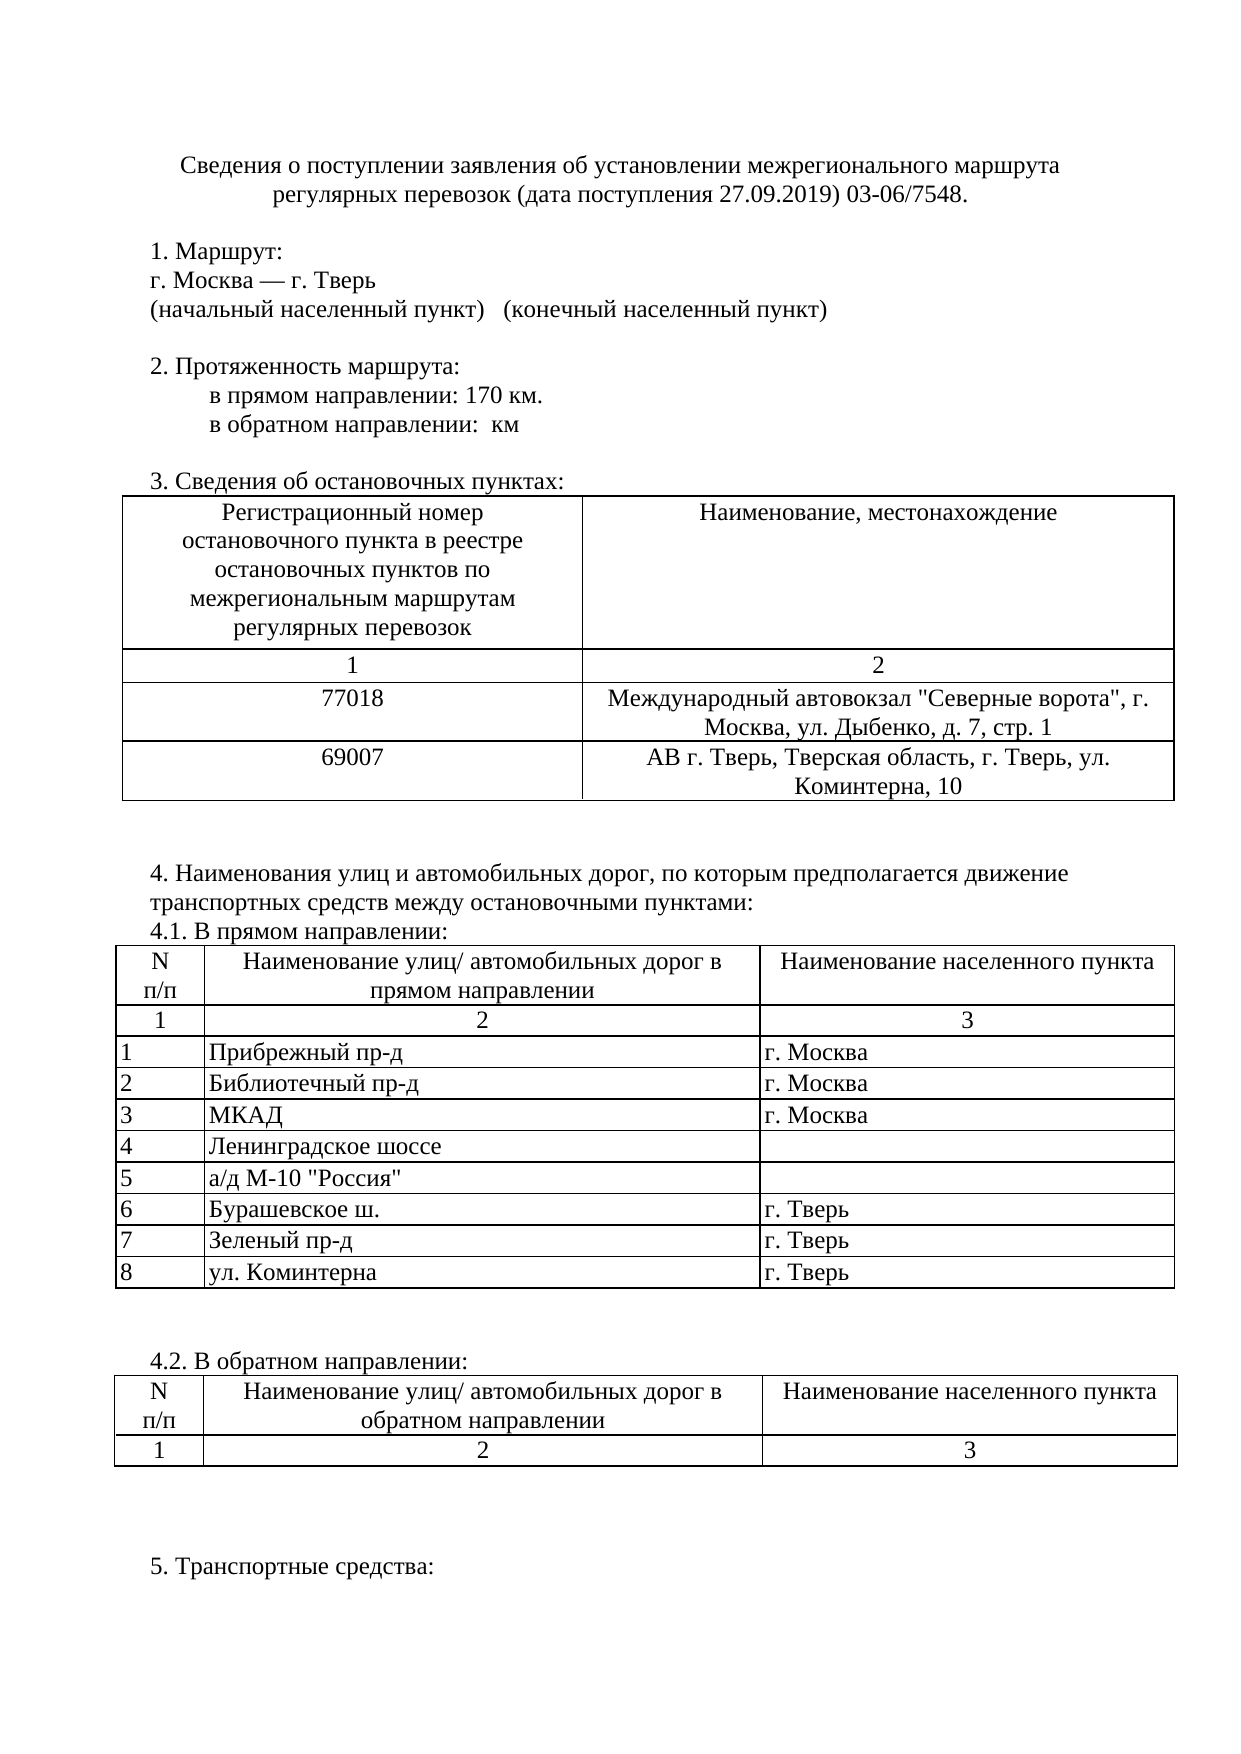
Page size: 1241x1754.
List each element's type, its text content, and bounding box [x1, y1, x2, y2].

table_cell ул. Коминтерна [205, 1257, 759, 1287]
table_cell 2 [117, 1068, 204, 1098]
table_cell 1 [117, 1037, 204, 1067]
table_cell 6 [117, 1194, 204, 1224]
table_cell г. Тверь [761, 1257, 1174, 1287]
table_cell г. Тверь [761, 1226, 1174, 1256]
text 4.1. В прямом направлении: [150, 916, 1090, 945]
table_cell 2 [204, 1436, 762, 1465]
table_cell 1 [123, 650, 582, 681]
table_cell г. Москва [761, 1037, 1174, 1067]
table_cell 77018 [123, 683, 582, 740]
table_cell 7 [117, 1226, 204, 1256]
table_header Регистрационный номер остановочного пункта в реестре остановочных пунктов по межрегиональным маршрутам регулярных перевозок [123, 497, 582, 648]
table_cell 1 [117, 1006, 204, 1035]
table_cell г. Москва [761, 1100, 1174, 1130]
table_cell 69007 [123, 742, 582, 799]
table_header Наименование населенного пункта [761, 946, 1174, 1004]
table_cell 3 [761, 1006, 1174, 1035]
text 5. Транспортные средства: [150, 1551, 1090, 1579]
table_cell МКАД [205, 1100, 759, 1130]
text (начальный населенный пункт) (конечный населенный пункт) [150, 294, 1090, 322]
table_header Наименование улиц/ автомобильных дорог в прямом направлении [205, 946, 759, 1004]
text в прямом направлении: 170 км. [150, 380, 1090, 409]
table_cell а/д М-10 "Россия" [205, 1163, 759, 1193]
table_cell Ленинградское шоссе [205, 1131, 759, 1161]
table_cell Зеленый пр-д [205, 1226, 759, 1256]
table_header N п/п [117, 946, 204, 1004]
text г. Москва — г. Тверь [150, 265, 1090, 294]
text 4.2. В обратном направлении: [150, 1346, 1090, 1375]
table_cell 2 [205, 1006, 759, 1035]
table_cell 8 [117, 1257, 204, 1287]
table_cell Бурашевское ш. [205, 1194, 759, 1224]
table_cell Прибрежный пр-д [205, 1037, 759, 1067]
table_cell 4 [117, 1131, 204, 1161]
table_cell [761, 1131, 1174, 1161]
table_cell [761, 1163, 1174, 1193]
table_cell Библиотечный пр-д [205, 1068, 759, 1098]
table_cell 3 [763, 1434, 1177, 1465]
table_cell 5 [117, 1163, 204, 1193]
text 2. Протяженность маршрута: [150, 351, 1090, 380]
table_cell 1 [115, 1435, 203, 1465]
text 1. Маршрут: [150, 236, 1090, 265]
text 4. Наименования улиц и автомобильных дорог, по которым предполагается движение транспортных средств между остановочными пунктами: [150, 858, 1090, 916]
table_cell г. Москва [761, 1068, 1174, 1098]
table_cell г. Тверь [761, 1194, 1174, 1224]
table_header N п/п [115, 1376, 203, 1434]
table_header Наименование улиц/ автомобильных дорог в обратном направлении [204, 1376, 762, 1434]
table_cell 3 [117, 1100, 204, 1130]
table_header Наименование населенного пункта [763, 1376, 1177, 1434]
text Сведения о поступлении заявления об установлении межрегионального маршрута регулярных перевозок (дата поступления 27.09.2019) 03-06/7548. [150, 150, 1090, 207]
table_header Наименование, местонахождение [583, 497, 1173, 648]
text в обратном направлении: км [150, 409, 1090, 437]
text 3. Сведения об остановочных пунктах: [150, 466, 1090, 495]
table_cell 2 [583, 650, 1173, 681]
table_cell Международный автовокзал "Северные ворота", г. Москва, ул. Дыбенко, д. 7, стр. 1 [583, 683, 1173, 740]
table_cell АВ г. Тверь, Тверская область, г. Тверь, ул. Коминтерна, 10 [583, 742, 1173, 799]
